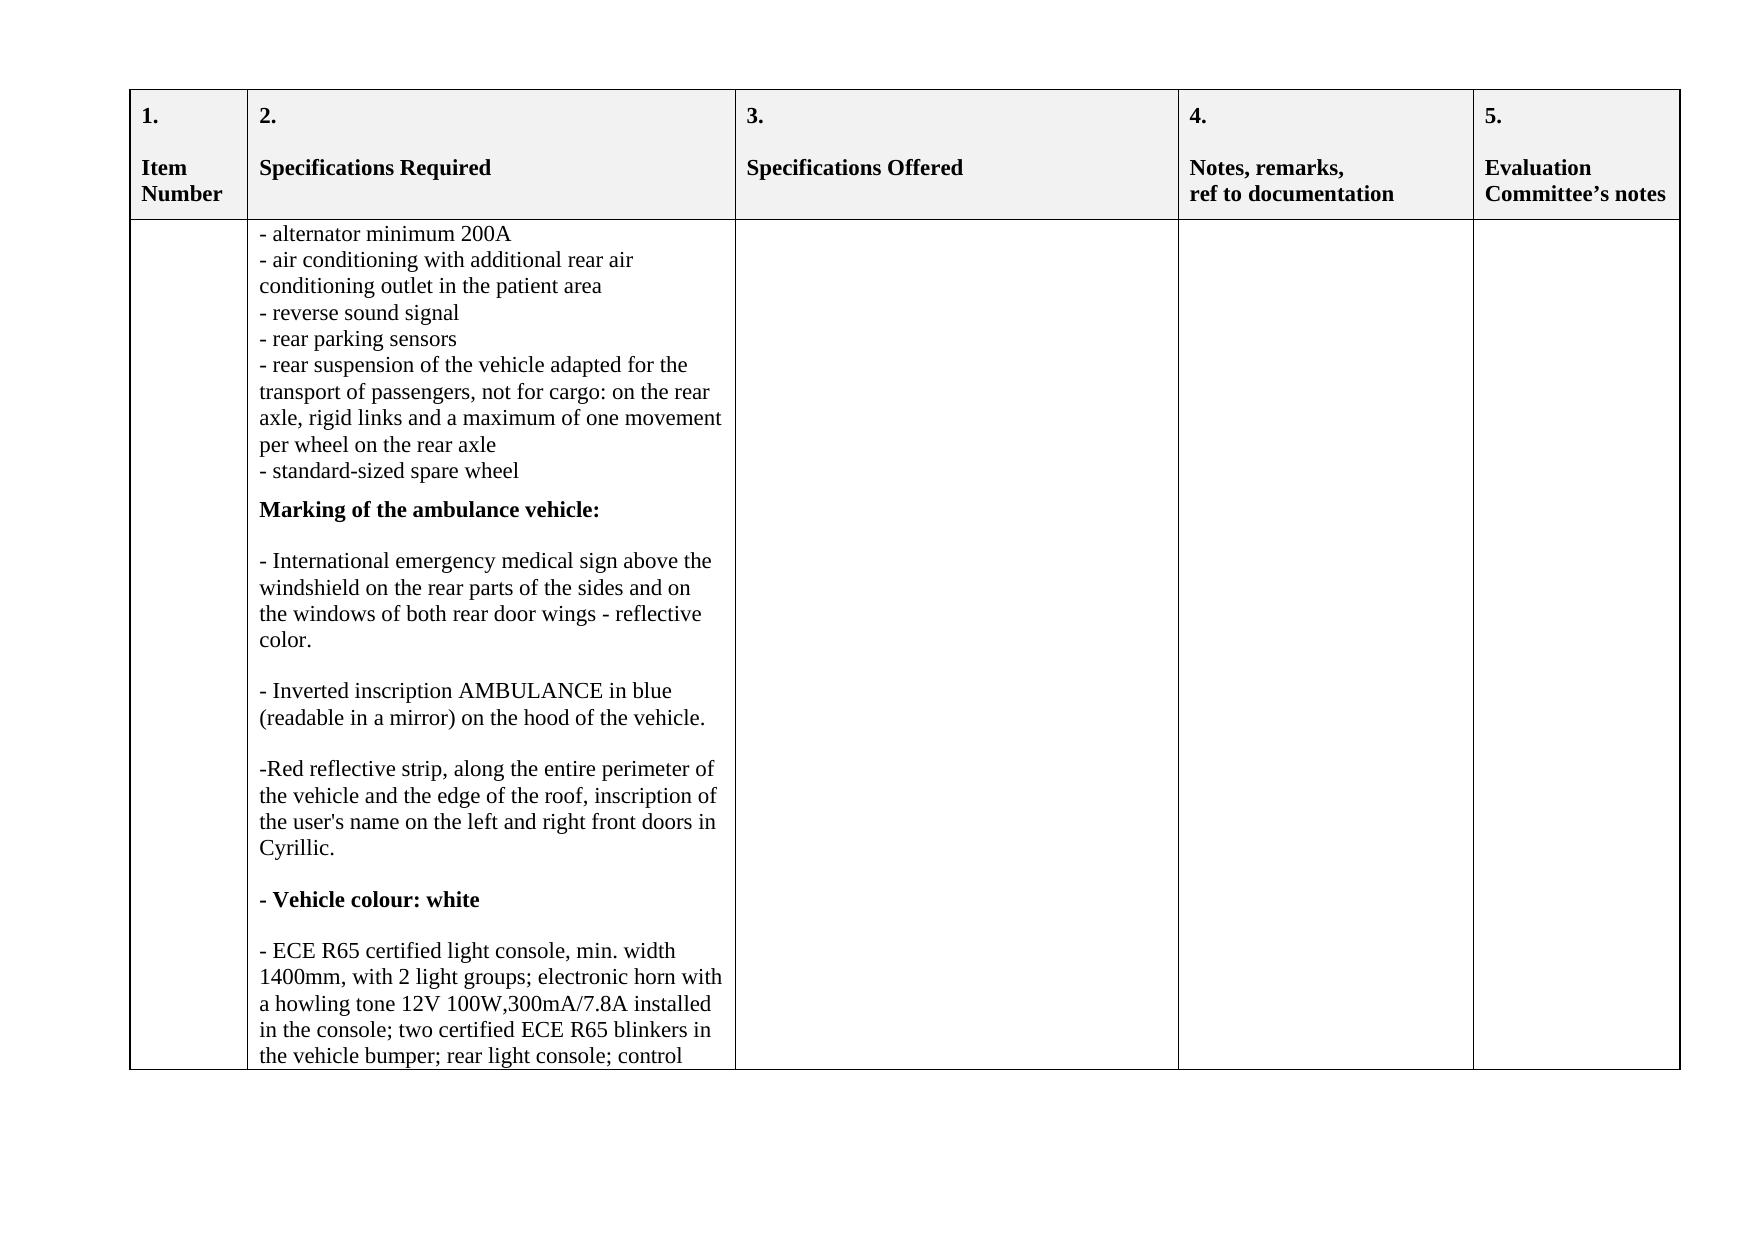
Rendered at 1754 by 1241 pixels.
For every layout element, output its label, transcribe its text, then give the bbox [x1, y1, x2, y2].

table_header 4. Notes, remarks, ref to documentation [1179, 90, 1473, 219]
table_cell [1474, 220, 1679, 1069]
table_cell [248, 220, 735, 1069]
table_header 5. Evaluation Committee’s notes [1474, 90, 1679, 219]
table_header 3. Specifications Offered [736, 90, 1178, 219]
table_header 2. Specifications Required [248, 90, 735, 219]
table_header 1. Item Number [131, 90, 247, 219]
table_cell [736, 220, 1178, 1069]
table_cell [1179, 220, 1473, 1069]
